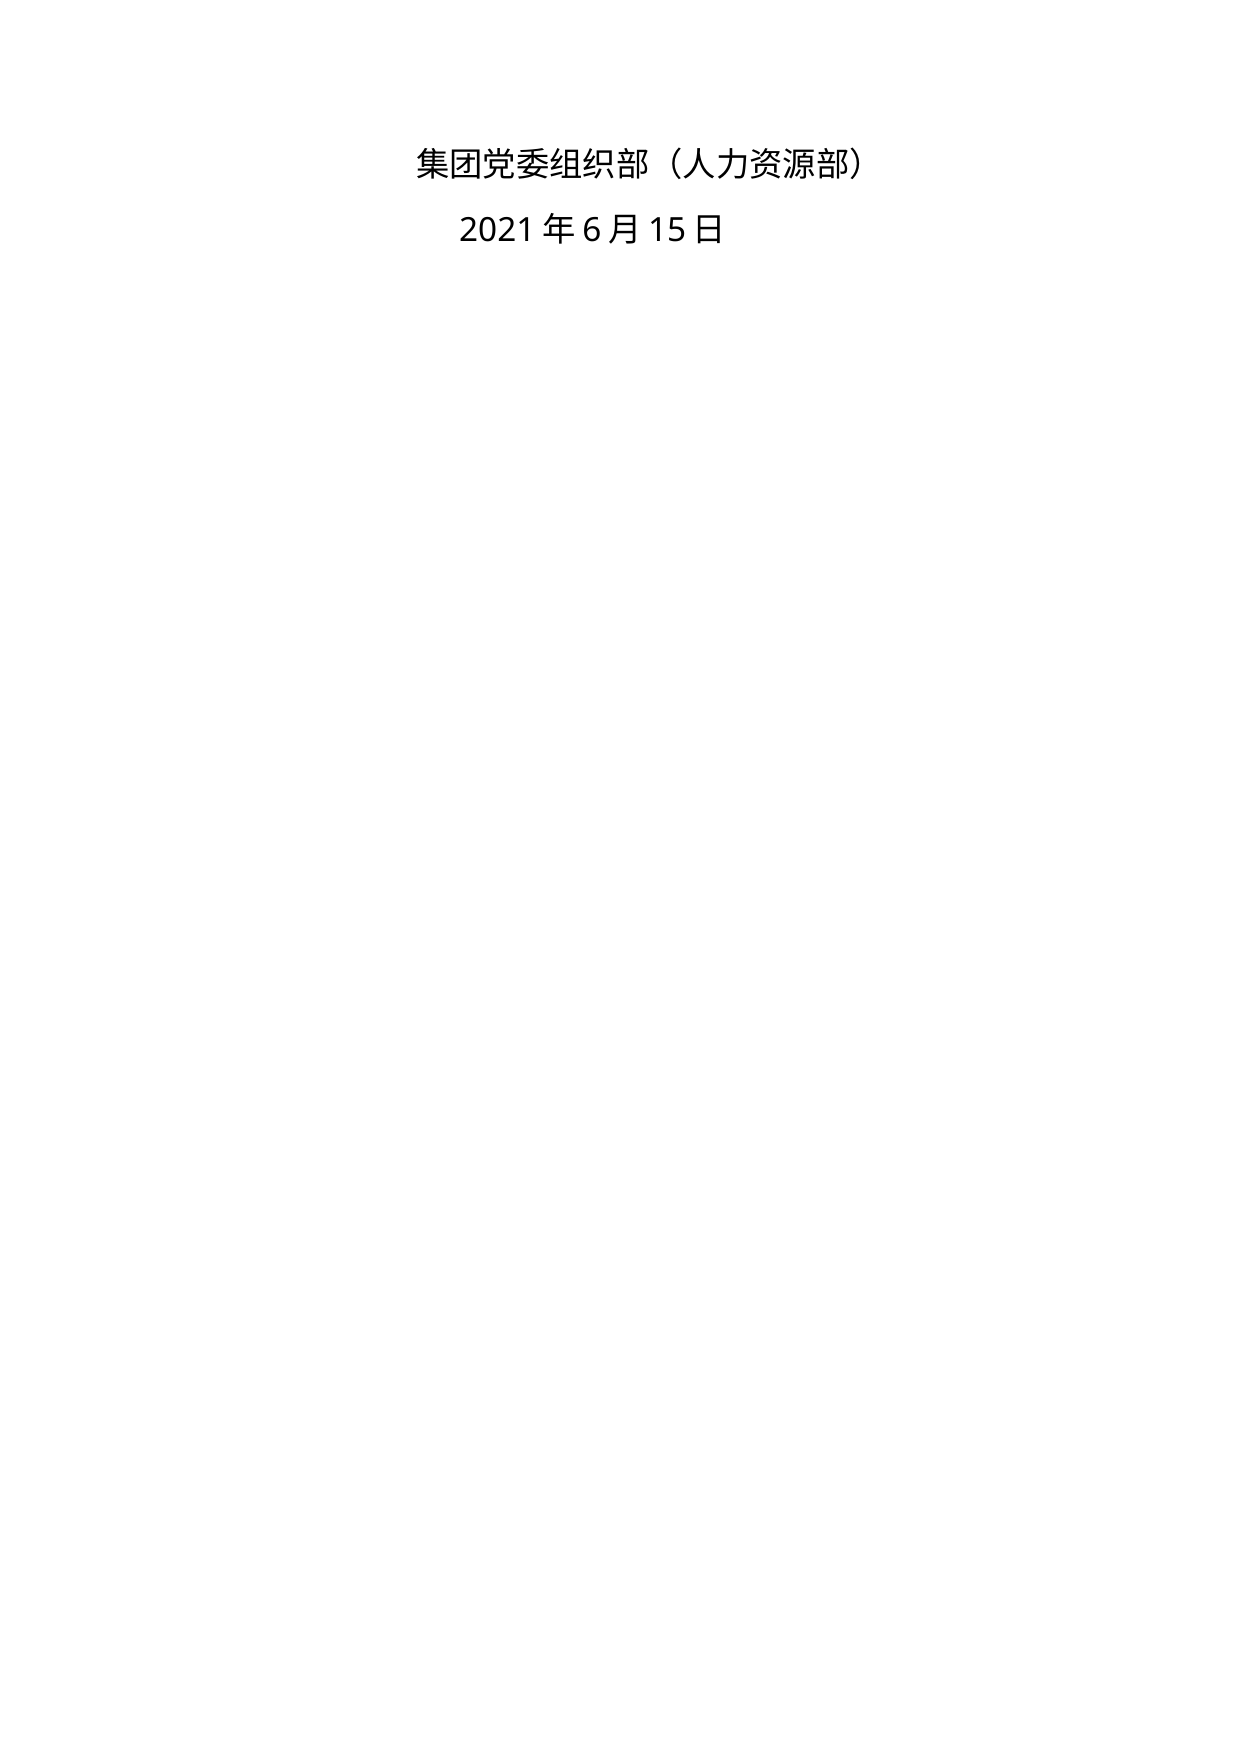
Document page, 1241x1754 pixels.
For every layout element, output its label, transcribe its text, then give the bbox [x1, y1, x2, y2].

text 2021年6月15日 [171, 194, 1069, 259]
text 集团党委组织部（人力资源部） [171, 129, 1069, 194]
